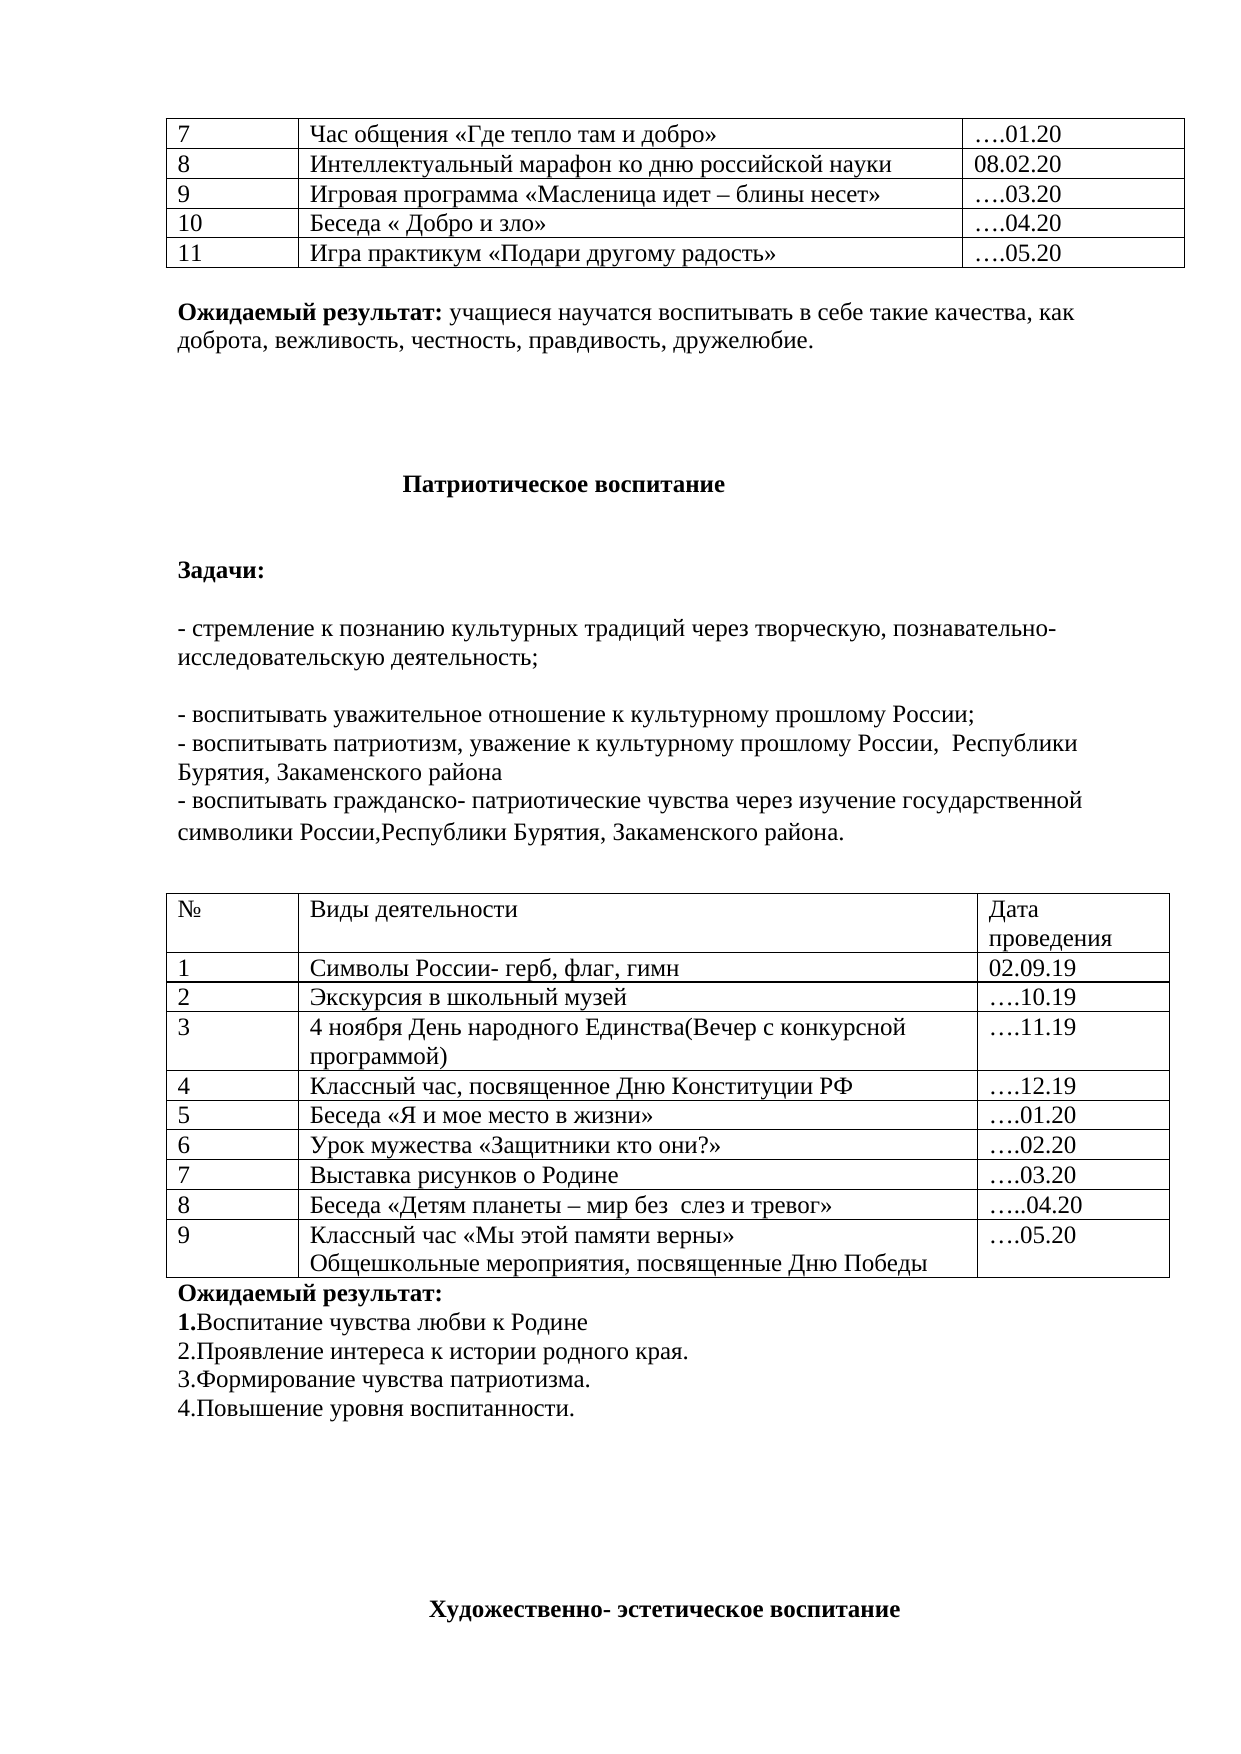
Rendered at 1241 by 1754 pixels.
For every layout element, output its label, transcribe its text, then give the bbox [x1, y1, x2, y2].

table_cell ….02.20 [978, 1130, 1169, 1159]
table_cell ….03.20 [963, 179, 1184, 207]
table_cell Час общения «Где тепло там и добро» [299, 119, 962, 148]
text Патриотическое воспитание [177, 469, 1152, 498]
table_cell 10 [167, 209, 298, 237]
table_cell 7 [167, 119, 298, 148]
table_cell 6 [167, 1130, 298, 1159]
text 1.Воспитание чувства любви к Родине [177, 1307, 1152, 1336]
table_cell 7 [167, 1160, 298, 1189]
table_cell Интеллектуальный марафон ко дню российской науки [299, 149, 962, 178]
table_cell 1 [167, 953, 298, 981]
table_cell Игровая программа «Масленица идет – блины несет» [299, 179, 962, 207]
text 4.Повышение уровня воспитанности. [177, 1393, 1152, 1422]
table_cell 4 [167, 1071, 298, 1099]
table_cell 4 ноября День народного Единства(Вечер с конкурсной программой) [299, 1012, 977, 1070]
table_cell ….01.20 [963, 119, 1184, 148]
table_cell 3 [167, 1012, 298, 1070]
table_cell 5 [167, 1101, 298, 1129]
text Художественно- эстетическое воспитание [177, 1594, 1152, 1623]
text - воспитывать гражданско- патриотические чувства через изучение государственной символики России,Республики Бурятия, Закаменского района. [177, 786, 1152, 845]
table_cell ….05.20 [963, 238, 1184, 267]
table_cell …..04.20 [978, 1190, 1169, 1219]
table_header Дата проведения [978, 894, 1169, 952]
table_cell 11 [167, 238, 298, 267]
table_cell Выставка рисунков о Родине [299, 1160, 977, 1189]
table_cell ….10.19 [978, 983, 1169, 1011]
table_cell 02.09.19 [978, 953, 1169, 981]
table_cell Беседа « Добро и зло» [299, 209, 962, 237]
table_cell Беседа «Я и мое место в жизни» [299, 1101, 977, 1129]
text Ожидаемый результат: учащиеся научатся воспитывать в себе такие качества, как доброта, вежливость, честность, правдивость, дружелюбие. [177, 297, 1152, 354]
table_cell ….11.19 [978, 1012, 1169, 1070]
text - стремление к познанию культурных традиций через творческую, познавательно- исследовательскую деятельность; [177, 613, 1152, 671]
table_cell Урок мужества «Защитники кто они?» [299, 1130, 977, 1159]
text Ожидаемый результат: [177, 1278, 1152, 1307]
table_header № [167, 894, 298, 952]
text Задачи: [177, 556, 1152, 584]
text - воспитывать уважительное отношение к культурному прошлому России; [177, 699, 1152, 728]
table_cell 9 [167, 1220, 298, 1277]
table_cell 08.02.20 [963, 149, 1184, 178]
table_cell 8 [167, 1190, 298, 1219]
text 3.Формирование чувства патриотизма. [177, 1364, 1152, 1393]
text - воспитывать патриотизм, уважение к культурному прошлому России, Республики Бурятия, Закаменского района [177, 728, 1152, 786]
table_cell Игра практикум «Подари другому радость» [299, 238, 962, 267]
table_cell 8 [167, 149, 298, 178]
table_cell ….05.20 [978, 1220, 1169, 1277]
table_cell Беседа «Детям планеты – мир без слез и тревог» [299, 1190, 977, 1219]
table_cell ….04.20 [963, 209, 1184, 237]
text 2.Проявление интереса к истории родного края. [177, 1336, 1152, 1364]
table_cell 2 [167, 983, 298, 1011]
table_cell Классный час «Мы этой памяти верны» Общешкольные мероприятия, посвященные Дню Победы [299, 1220, 977, 1277]
table_cell 9 [167, 179, 298, 207]
table_cell Экскурсия в школьный музей [299, 983, 977, 1011]
table_cell ….12.19 [978, 1071, 1169, 1099]
table_cell Символы России- герб, флаг, гимн [299, 953, 977, 981]
table_cell ….01.20 [978, 1101, 1169, 1129]
table_cell Классный час, посвященное Дню Конституции РФ [299, 1071, 977, 1099]
table_header Виды деятельности [299, 894, 977, 952]
table_cell ….03.20 [978, 1160, 1169, 1189]
